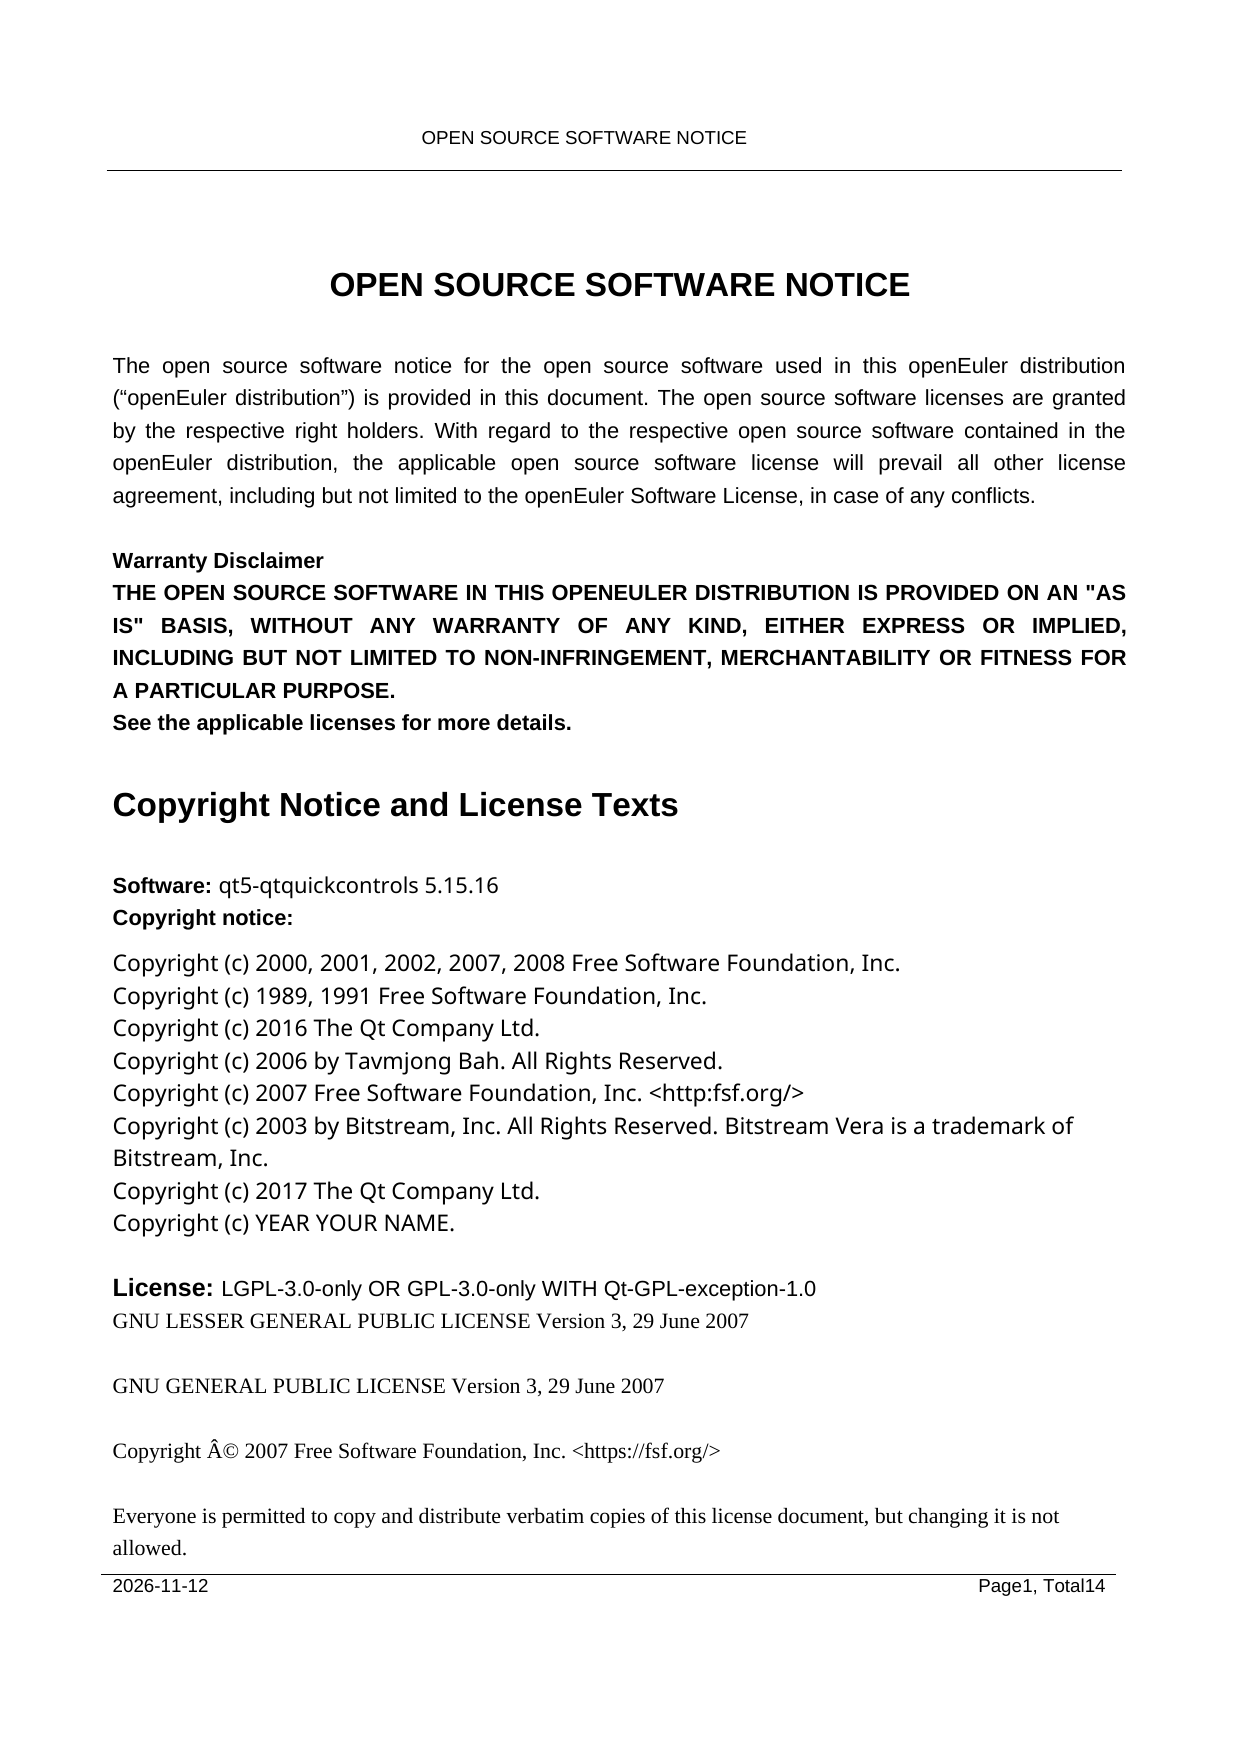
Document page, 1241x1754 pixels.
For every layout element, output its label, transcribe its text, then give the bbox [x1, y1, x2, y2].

text Copyright Notice and License Texts [112, 771, 1128, 836]
text Copyright (c) 2000, 2001, 2002, 2007, 2008 Free Software Foundation, Inc. Copyright (c) 1989, 1991 Free Software Foundation, Inc. Copyright (c) 2016 The Qt Company Ltd. Copyright (c) 2006 by Tavmjong Bah. All Rights Reserved. Copyright (c) 2007 Free Software Foundation, Inc. <http:fsf.org/> Copyright (c) 2003 by Bitstream, Inc. All Rights Reserved. Bitstream Vera is a trademark of Bitstream, Inc. Copyright (c) 2017 The Qt Company Ltd. Copyright (c) YEAR YOUR NAME. [112, 947, 1128, 1272]
text OPEN SOURCE SOFTWARE NOTICE [112, 251, 1128, 316]
text Copyright notice: [112, 901, 1128, 934]
text License: LGPL-3.0-only OR GPL-3.0-only WITH Qt-GPL-exception-1.0 [112, 1272, 1128, 1304]
title Software: qt5-qtquickcontrols 5.15.16 [112, 869, 1128, 901]
text Warranty Disclaimer [112, 544, 1128, 576]
text THE OPEN SOURCE SOFTWARE IN THIS OPENEULER DISTRIBUTION IS PROVIDED ON AN "AS IS" BASIS, WITHOUT ANY WARRANTY OF ANY KIND, EITHER EXPRESS OR IMPLIED, INCLUDING BUT NOT LIMITED TO NON-INFRINGEMENT, MERCHANTABILITY OR FITNESS FOR A PARTICULAR PURPOSE. See the applicable licenses for more details. [112, 576, 1128, 739]
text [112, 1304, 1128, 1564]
text The open source software notice for the open source software used in this openEuler distribution (“openEuler distribution”) is provided in this document. The open source software licenses are granted by the respective right holders. With regard to the respective open source software contained in the openEuler distribution, the applicable open source software license will prevail all other license agreement, including but not limited to the openEuler Software License, in case of any conflicts. [112, 349, 1128, 511]
